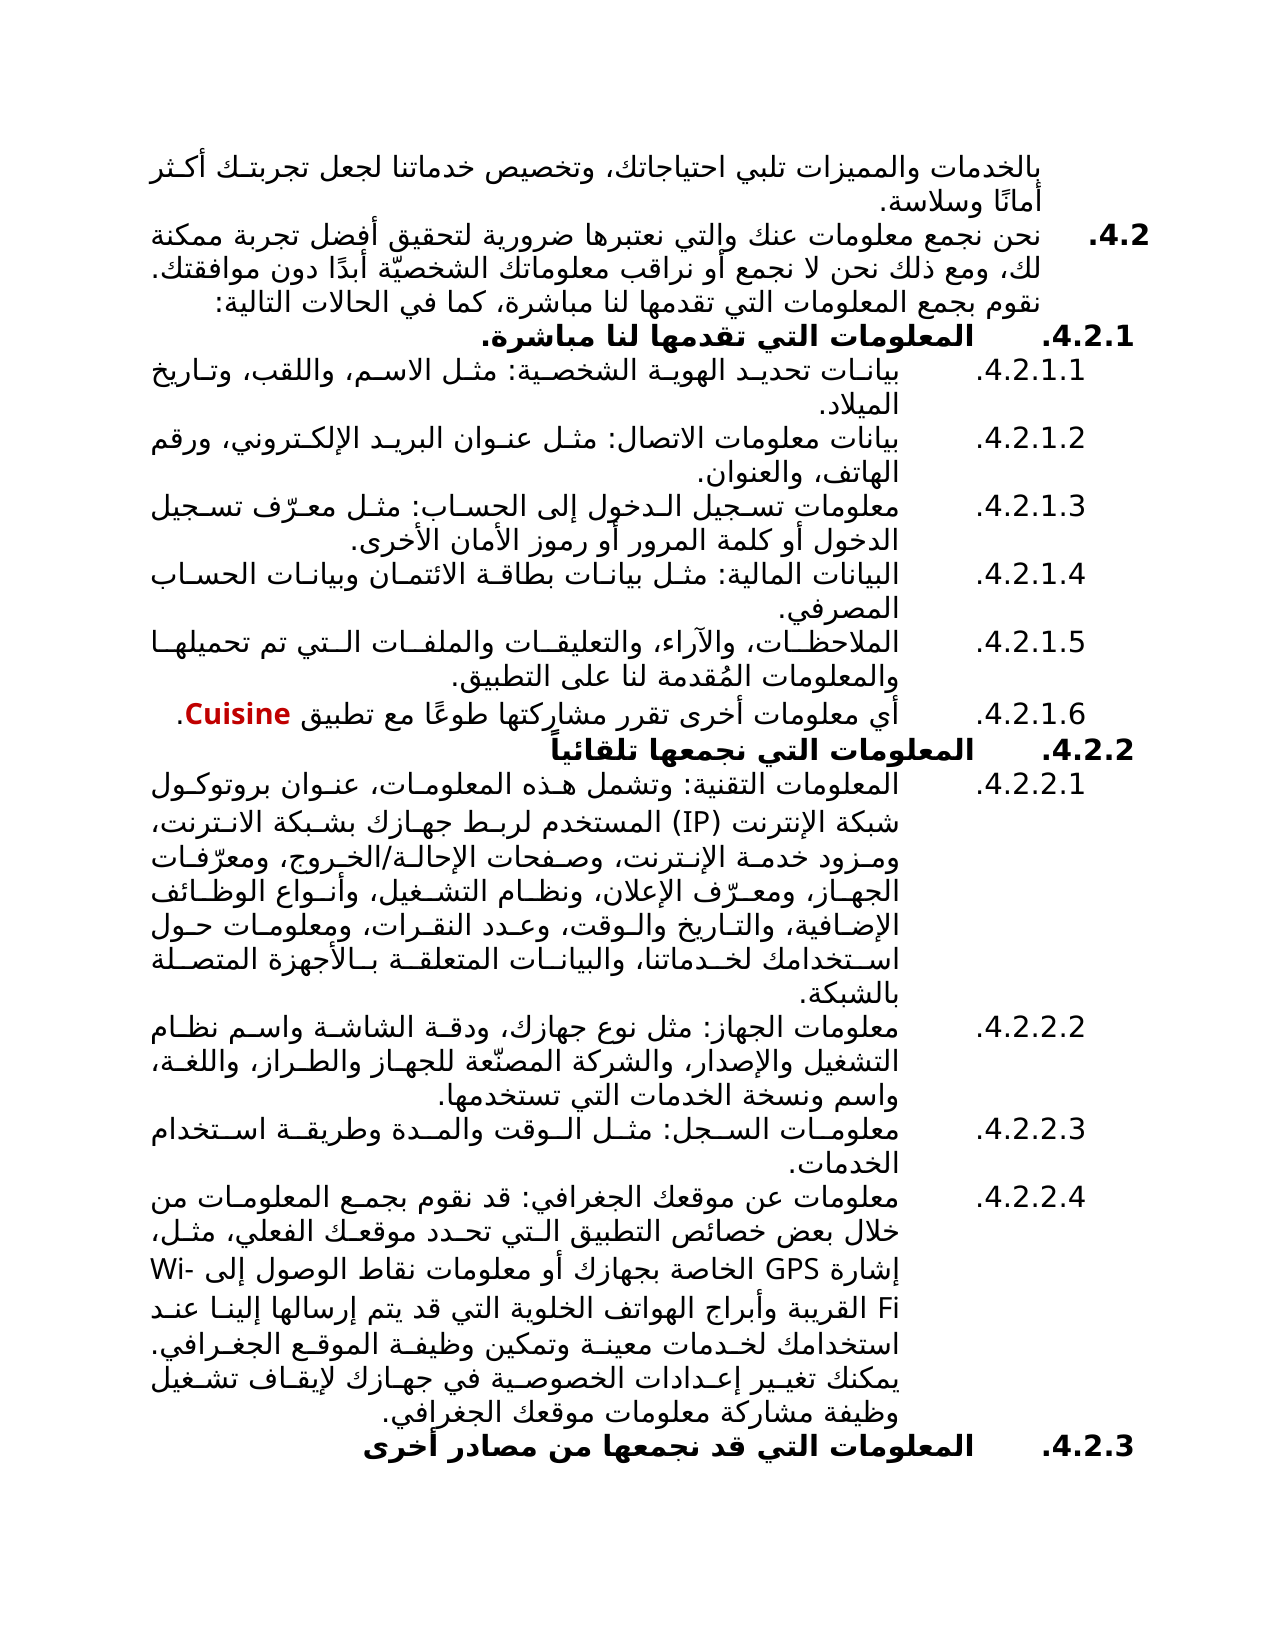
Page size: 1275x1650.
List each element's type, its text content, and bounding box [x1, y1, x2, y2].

list معلومات عن موقعك الجغرافي: قد نقوم بجمع المعلومات من خلال بعض خصائص التطبيق التي تحدد موقعك الفعلي، مثل، إشارة GPS الخاصة بجهازك أو معلومات نقاط الوصول إلى Wi-Fi القريبة وأبراج الهواتف الخلوية التي قد يتم إرسالها إلينا عند استخدامك لخدمات معينة وتمكين وظيفة الموقع الجغرافي. يمكنك تغيير إعدادات الخصوصية في جهازك لإيقاف تشغيل وظيفة مشاركة معلومات موقعك الجغرافي. [150, 1180, 975, 1429]
list أي معلومات أخرى تقرر مشاركتها طوعًا مع تطبيق Cuisine. [150, 693, 975, 733]
list البيانات المالية: مثل بيانات بطاقة الائتمان وبيانات الحساب المصرفي. [150, 557, 975, 625]
list بيانات تحديد الهوية الشخصية: مثل الاسم، واللقب، وتاريخ الميلاد. [150, 354, 975, 422]
list الملاحظات، والآراء، والتعليقات والملفات التي تم تحميلها والمعلومات المُقدمة لنا على التطبيق. [150, 625, 975, 693]
list نحن نجمع معلومات عنك والتي نعتبرها ضرورية لتحقيق أفضل تجربة ممكنة لك، ومع ذلك نحن لا نجمع أو نراقب معلوماتك الشخصيّة أبدًا دون موافقتك. نقوم بجمع المعلومات التي تقدمها لنا مباشرة، كما في الحالات التالية: [150, 218, 1087, 320]
list المعلومات التي نجمعها تلقائياً [150, 733, 1041, 767]
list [150, 150, 1087, 218]
list معلومات تسجيل الدخول إلى الحساب: مثل معرّف تسجيل الدخول أو كلمة المرور أو رموز الأمان الأخرى. [150, 489, 975, 557]
list معلومات الجهاز: مثل نوع جهازك، ودقة الشاشة واسم نظام التشغيل والإصدار، والشركة المصنّعة للجهاز والطراز، واللغة، واسم ونسخة الخدمات التي تستخدمها. [150, 1010, 975, 1112]
list المعلومات التي قد نجمعها من مصادر أخرى [150, 1429, 1041, 1463]
list بيانات معلومات الاتصال: مثل عنوان البريد الإلكتروني، ورقم الهاتف، والعنوان. [150, 422, 975, 489]
list معلومات السجل: مثل الوقت والمدة وطريقة استخدام الخدمات. [150, 1112, 975, 1180]
list المعلومات التقنية: وتشمل هذه المعلومات، عنوان بروتوكول شبكة الإنترنت (IP) المستخدم لربط جهازك بشبكة الانترنت، ومزود خدمة الإنترنت، وصفحات الإحالة/الخروج، ومعرّفات الجهاز، ومعرّف الإعلان، ونظام التشغيل، وأنواع الوظائف الإضافية، والتاريخ والوقت، وعدد النقرات، ومعلومات حول استخدامك لخدماتنا، والبيانات المتعلقة بالأجهزة المتصلة بالشبكة. [150, 767, 975, 1010]
list المعلومات التي تقدمها لنا مباشرة. [150, 320, 1041, 354]
